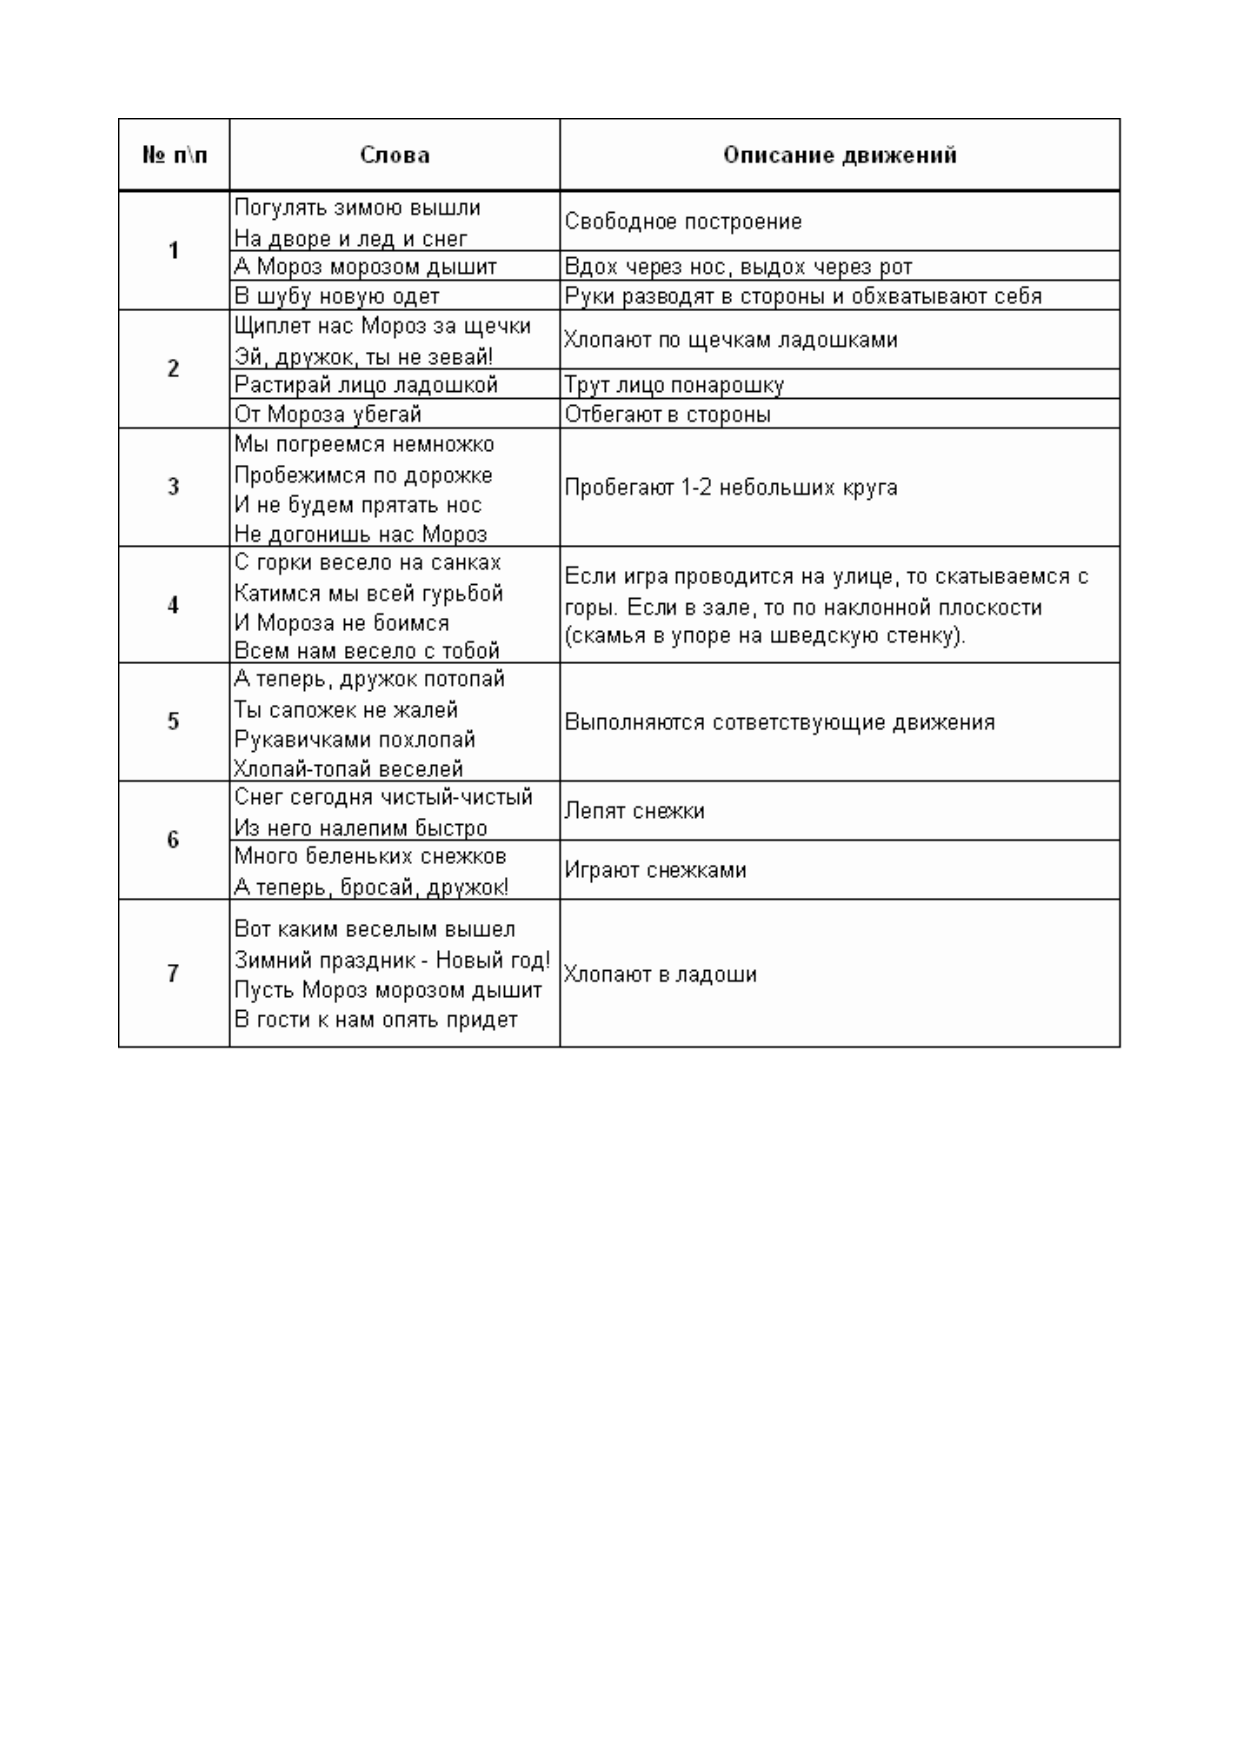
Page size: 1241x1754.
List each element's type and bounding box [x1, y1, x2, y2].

picture [118, 118, 1123, 1050]
